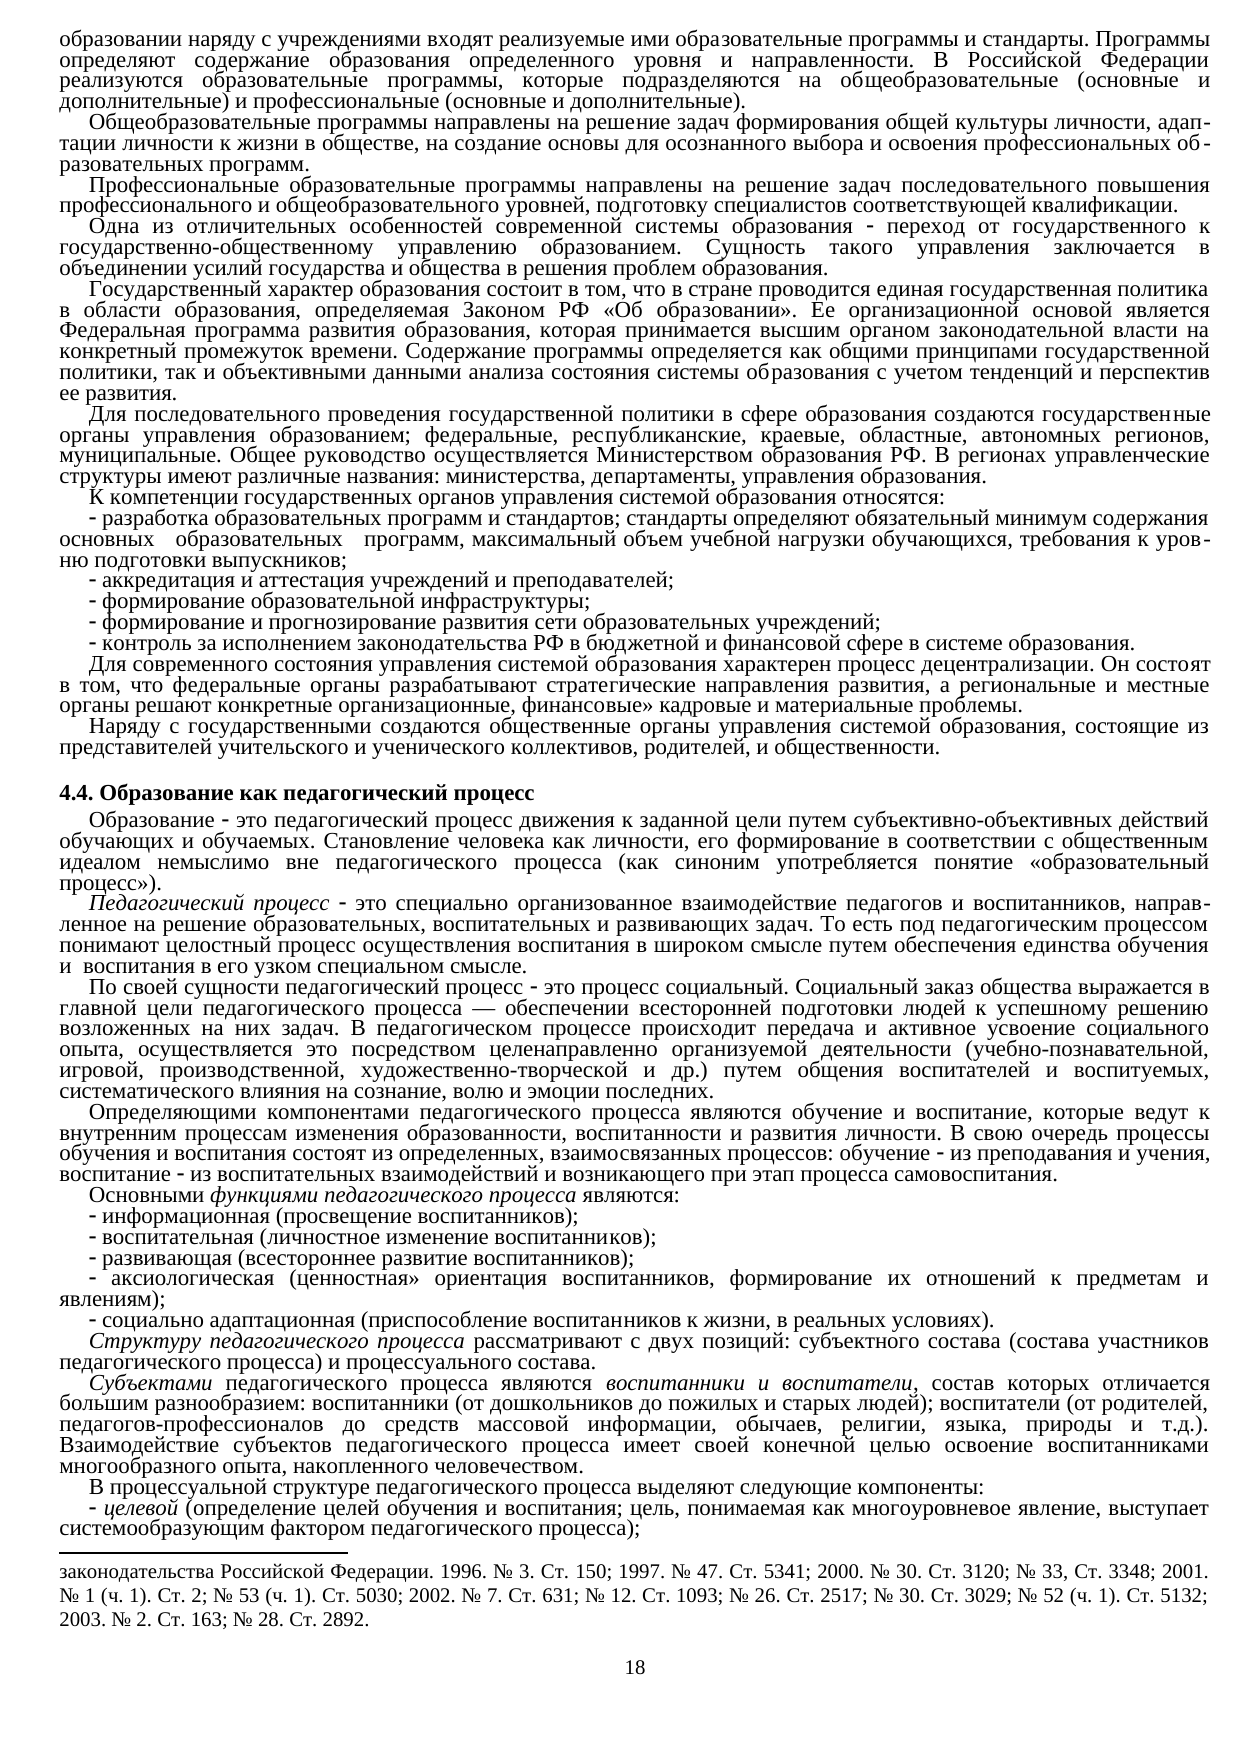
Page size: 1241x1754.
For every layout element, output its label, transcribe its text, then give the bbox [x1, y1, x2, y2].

text социально адаптационная (приспособление воспитанников к жизни, в реальных условиях). [59, 1311, 1211, 1332]
text Основными функциями педагогического процесса являются: [218, 1186, 1211, 1207]
text Для последовательного проведения государственной политики в сфере образования создаются государственные органы управления образованием; федеральные, республиканские, краевые, областные, автономных регионов, муниципальные. Общее руководство осуществляется Министерством образования РФ. В регионах управленческие структуры имеют различные названия: министерства, департаменты, управления образования. [59, 404, 1211, 488]
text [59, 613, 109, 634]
subtitle 4.4. Образование как педагогический процесс [59, 784, 1211, 804]
text Структуру педагогического процесса рассматривают с двух позиций: субъектного состава (состава участников педагогического процесса) и процессуального состава. [59, 1332, 1211, 1373]
text Общеобразовательные программы направлены на решение задач формирования общей культуры личности, адаптации личности к жизни в обществе, на создание основы для осознанного выбора и освоения профессиональных образовательных программ. [59, 113, 1211, 175]
text Наряду с государственными создаются общественные органы управления системой образования, состоящие из представителей учительского и ученического коллективов, родителей, и общественности. [59, 717, 1211, 759]
text Педагогический процесс это специально организованное взаимодействие педагогов и воспитанников, направленное на решение образовательных, воспитательных и развивающих задач. То есть под педагогическим процессом понимают целостный процесс осуществления воспитания в широком смысле путем обеспечения единства обучения и воспитания в его узком специальном смысле. [59, 894, 1211, 977]
text воспитательная (личностное изменение воспитанников); [59, 1227, 1211, 1248]
text По своей сущности педагогический процесс это процесс социальный. Социальный заказ общества выражается в главной цели педагогического процесса — обеспечении всесторонней подготовки людей к успешному решению возложенных на них задач. В педагогическом процессе происходит передача и активное усвоение социального опыта, осуществляется это посредством целенаправленно организуемой деятельности (учебно-познавательной, игровой, производственной, художественно-творческой и др.) путем общения воспитателей и воспитуемых, систематического влияния на сознание, волю и эмоции последних. [59, 977, 1211, 1102]
text Образование это педагогический процесс движения к заданной цели путем субъективно-объективных действий обучающих и обучаемых. Становление человека как личности, его формирование в соответствии с общественным идеалом немыслимо вне педагогического процесса (как синоним употребляется понятие «образовательный процесс»). [59, 811, 1211, 894]
text В процессуальной структуре педагогического процесса выделяют следующие компоненты: [59, 1477, 1211, 1498]
text Основными функциями педагогического процесса являются: [59, 1186, 219, 1207]
text контроль за исполнением законодательства РФ в бюджетной и финансовой сфере в системе образования. [59, 634, 729, 654]
text формирование образовательной инфраструктуры; [453, 592, 1211, 613]
text информационная (просвещение воспитанников); [134, 1207, 1211, 1227]
text разработка образовательных программ и стандартов; стандарты определяют обязательный минимум содержания основных образовательных программ, максимальный объем учебной нагрузки обучающихся, требования к уровню подготовки выпускников; [59, 509, 1211, 571]
text аккредитация и аттестация учреждений и преподавателей; [59, 571, 1211, 592]
text формирование и прогнозирование развития сети образовательных учреждений; [110, 613, 1211, 634]
text Для современного состояния управления системой образования характерен процесс децентрализации. Он состоят в том, что федеральные органы разрабатывают стратегические направления развития, а региональные и местные органы решают конкретные организационные, финансовые» кадровые и материальные проблемы. [59, 654, 1211, 717]
text Государственный характер образования состоит в том, что в стране проводится единая государственная политика в области образования, определяемая Законом РФ «Об образовании». Ее организационной основой является Федеральная программа развития образования, которая принимается высшим органом законодательной власти на конкретный промежуток времени. Содержание программы определяется как общими принципами государственной политики, так и объективными данными анализа состояния системы образования с учетом тенденций и перспектив ее развития. [59, 279, 1211, 404]
text контроль за исполнением законодательства РФ в бюджетной и финансовой сфере в системе образования. [864, 634, 1211, 654]
text К компетенции государственных органов управления системой образования относятся: [59, 488, 1211, 509]
text целевой (определение целей обучения и воспитания; цель, понимаемая как многоуровневое явление, выступает системообразующим фактором педагогического процесса); [59, 1498, 1211, 1540]
text Определяющими компонентами педагогического процесса являются обучение и воспитание, которые ведут к внутренним процессам изменения образованности, воспитанности и развития личности. В свою очередь процессы обучения и воспитания состоят из определенных, взаимосвязанных процессов: обучение из преподавания и учения, воспитание из воспитательных взаимодействий и возникающего при этап процесса самовоспитания. [59, 1102, 1211, 1186]
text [59, 29, 1211, 113]
text Профессиональные образовательные программы направлены на решение задач последовательного повышения профессионального и общеобразовательного уровней, подготовку специалистов соответствующей квалификации. [59, 175, 1211, 217]
text аксиологическая (ценностная» ориентация воспитанников, формирование их отношений к предметам и явлениям); [59, 1269, 1211, 1311]
text Субъектами педагогического процесса являются воспитанники и воспитатели, состав которых отличается большим разнообразием: воспитанники (от дошкольников до пожилых и старых людей); воспитатели (от родителей, педагогов-профессионалов до средств массовой информации, обычаев, религии, языка, природы и т.д.). Взаимодействие субъектов педагогического процесса имеет своей конечной целью освоение воспитанниками многообразного опыта, накопленного человечеством. [59, 1373, 1211, 1477]
text формирование образовательной инфраструктуры; [110, 592, 452, 613]
text Одна из отличительных особенностей современной системы образования переход от государственного к государственно-общественному управлению образованием. Сущность такого управления заключается в объединении усилий государства и общества в решения проблем образования. [59, 217, 1211, 279]
text развивающая (всестороннее развитие воспитанников); [59, 1248, 1211, 1269]
